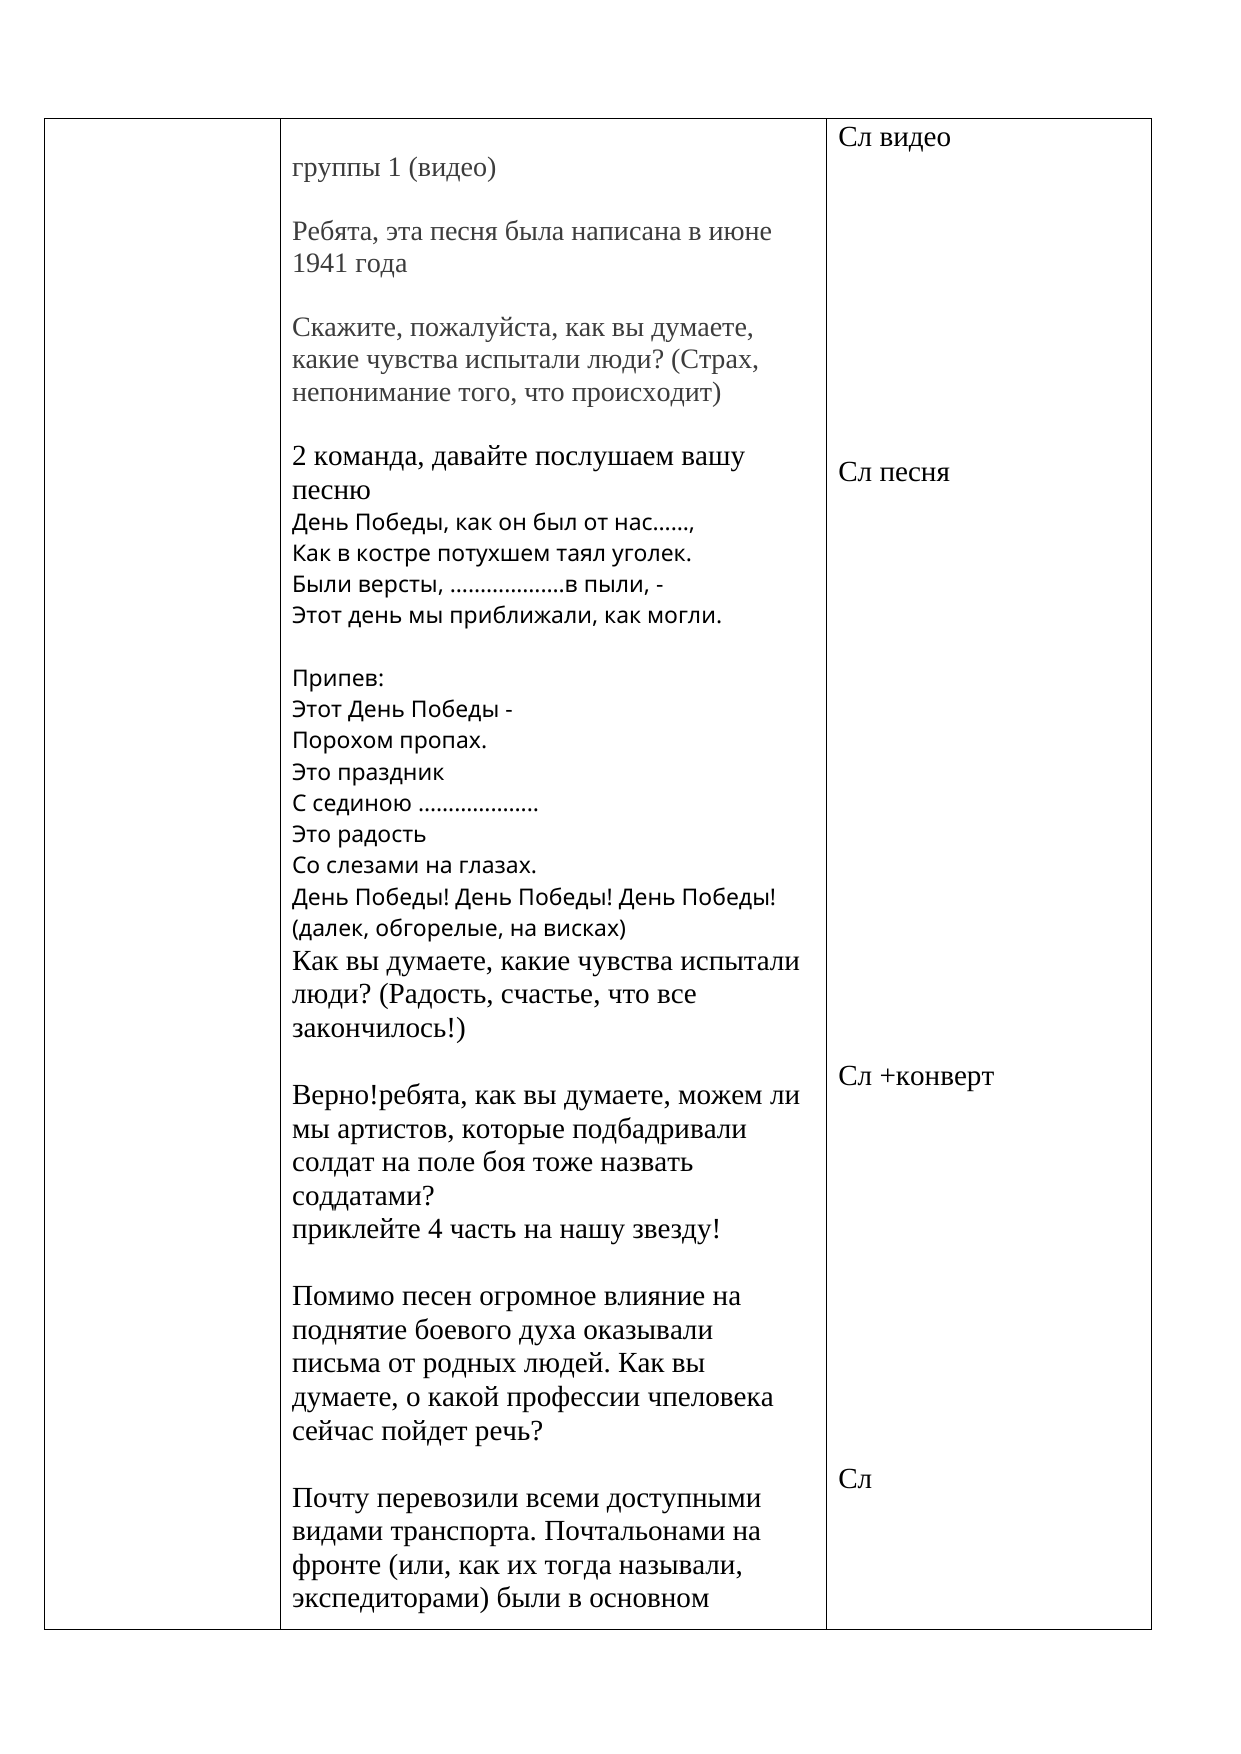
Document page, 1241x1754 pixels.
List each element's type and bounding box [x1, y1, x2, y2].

table_cell [827, 119, 1151, 1628]
table_cell [281, 119, 826, 1628]
table_cell [45, 119, 280, 1628]
